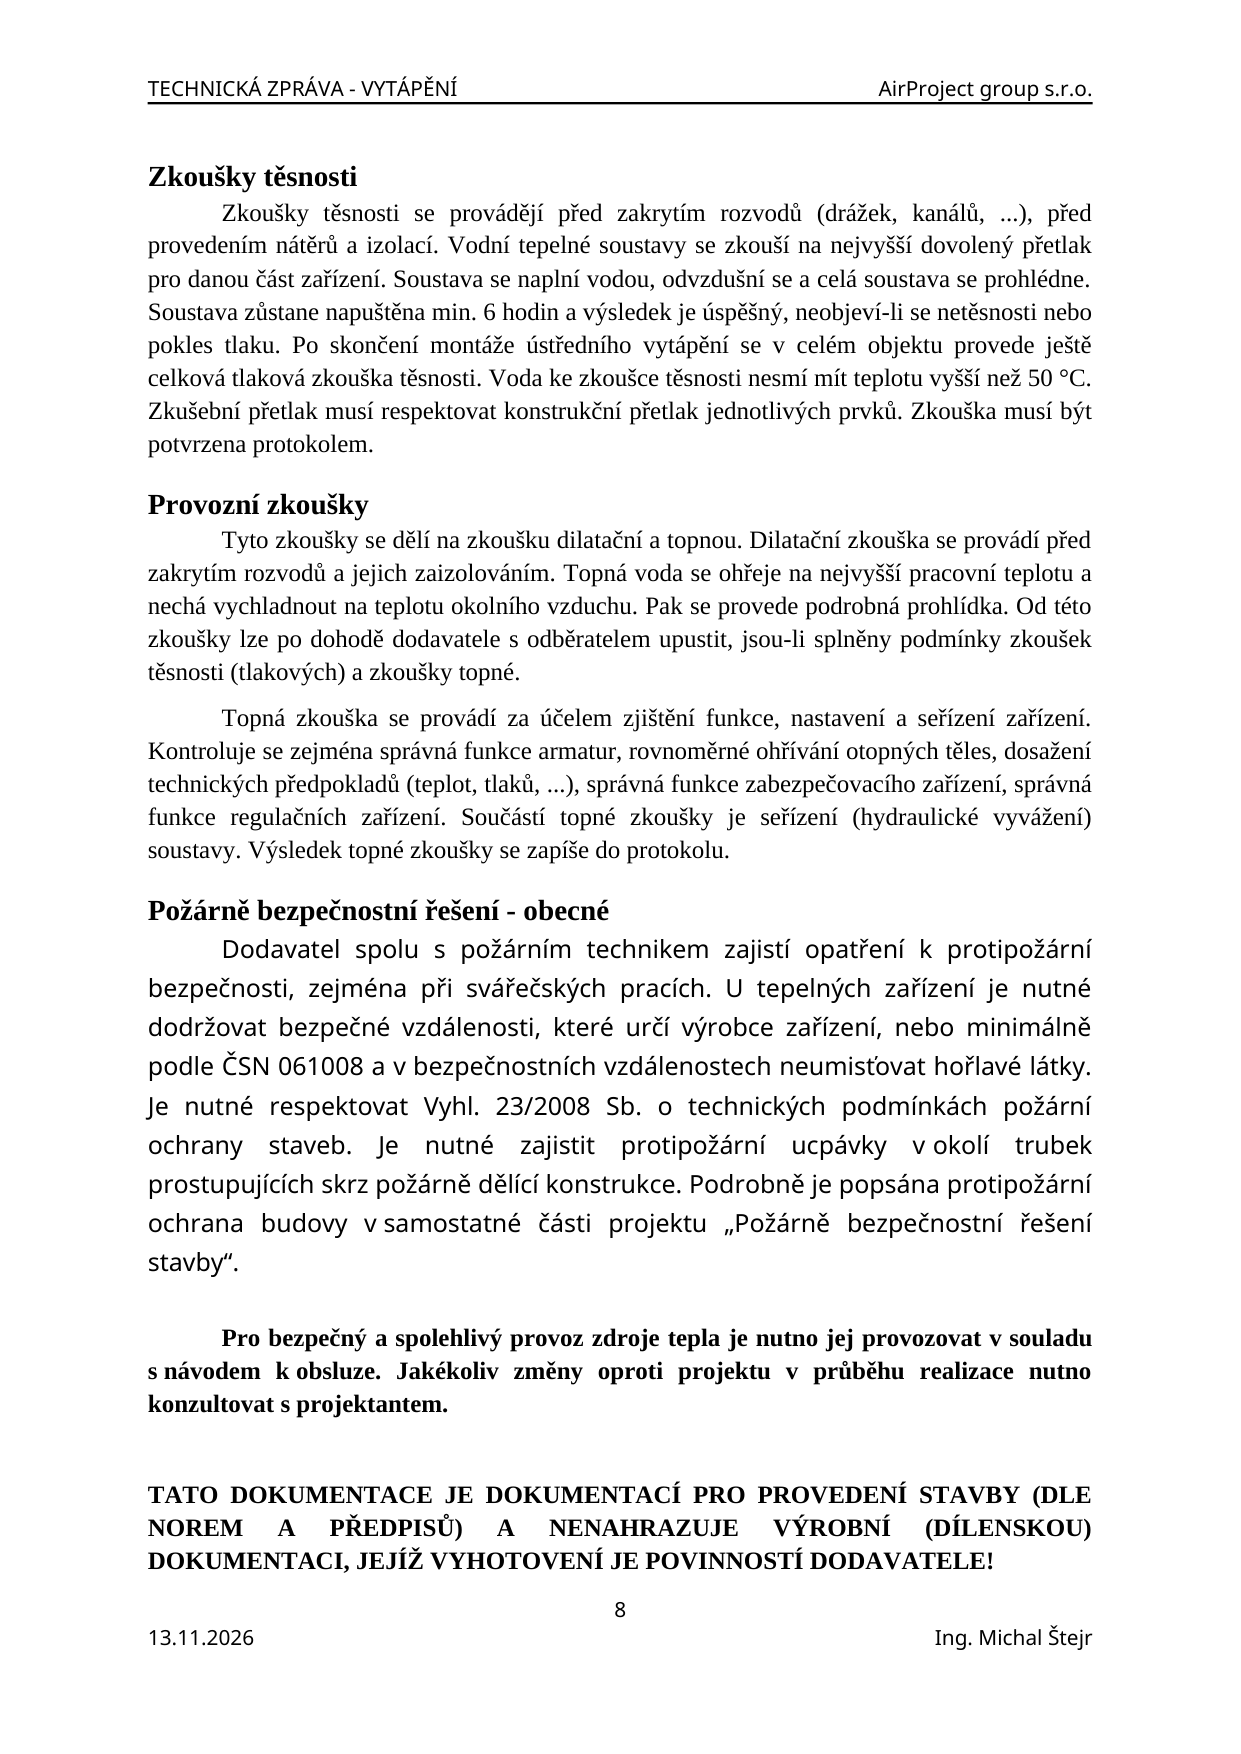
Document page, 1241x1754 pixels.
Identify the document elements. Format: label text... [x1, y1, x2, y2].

list TATO DOKUMENTACE JE DOKUMENTACÍ PRO PROVEDENÍ STAVBY (DLE NOREM A PŘEDPISŮ) A NENAHRAZUJE VÝROBNÍ (DÍLENSKOU) DOKUMENTACI, JEJÍŽ VYHOTOVENÍ JE POVINNOSTÍ DODAVATELE! [148, 1480, 1093, 1575]
list Tyto zkoušky se dělí na zkoušku dilatační a topnou. Dilatační zkouška se provádí před zakrytím rozvodů a jejich zaizolováním. Topná voda se ohřeje na nejvyšší pracovní teplotu a nechá vychladnout na teplotu okolního vzduchu. Pak se provede podrobná prohlídka. Od této zkoušky lze po dohodě dodavatele s odběratelem upustit, jsou-li splněny podmínky zkoušek těsnosti (tlakových) a zkoušky topné. [148, 525, 1093, 686]
list Pro bezpečný a spolehlivý provoz zdroje tepla je nutno jej provozovat v souladu s návodem k obsluze. Jakékoliv změny oproti projektu v průběhu realizace nutno konzultovat s projektantem. [148, 1323, 1093, 1418]
text Požárně bezpečnostní řešení - obecné [148, 893, 1093, 927]
text Zkoušky těsnosti [148, 159, 1093, 193]
text Provozní zkoušky [148, 487, 1093, 520]
text Dodavatel spolu s požárním technikem zajistí opatření k protipožární bezpečnosti, zejména při svářečských pracích. U tepelných zařízení je nutné dodržovat bezpečné vzdálenosti, které určí výrobce zařízení, nebo minimálně podle ČSN 061008 a v bezpečnostních vzdálenostech neumisťovat hořlavé látky. Je nutné respektovat Vyhl. 23/2008 Sb. o technických podmínkách požární ochrany staveb. Je nutné zajistit protipožární ucpávky v okolí trubek prostupujících skrz požárně dělící konstrukce. Podrobně je popsána protipožární ochrana budovy v samostatné části projektu „Požárně bezpečnostní řešení stavby“. [148, 932, 1093, 1279]
list Zkoušky těsnosti se provádějí před zakrytím rozvodů (drážek, kanálů, ...), před provedením nátěrů a izolací. Vodní tepelné soustavy se zkouší na nejvyšší dovolený přetlak pro danou část zařízení. Soustava se naplní vodou, odvzdušní se a celá soustava se prohlédne. Soustava zůstane napuštěna min. 6 hodin a výsledek je úspěšný, neobjeví-li se netěsnosti nebo pokles tlaku. Po skončení montáže ústředního vytápění se v celém objektu provede ještě celková tlaková zkouška těsnosti. Voda ke zkoušce těsnosti nesmí mít teplotu vyšší než 50 °C. Zkušební přetlak musí respektovat konstrukční přetlak jednotlivých prvků. Zkouška musí být potvrzena protokolem. [148, 198, 1093, 457]
list Topná zkouška se provádí za účelem zjištění funkce, nastavení a seřízení zařízení. Kontroluje se zejména správná funkce armatur, rovnoměrné ohřívání otopných těles, dosažení technických předpokladů (teplot, tlaků, ...), správná funkce zabezpečovacího zařízení, správná funkce regulačních zařízení. Součástí topné zkoušky je seřízení (hydraulické vyvážení) soustavy. Výsledek topné zkoušky se zapíše do protokolu. [148, 703, 1093, 864]
